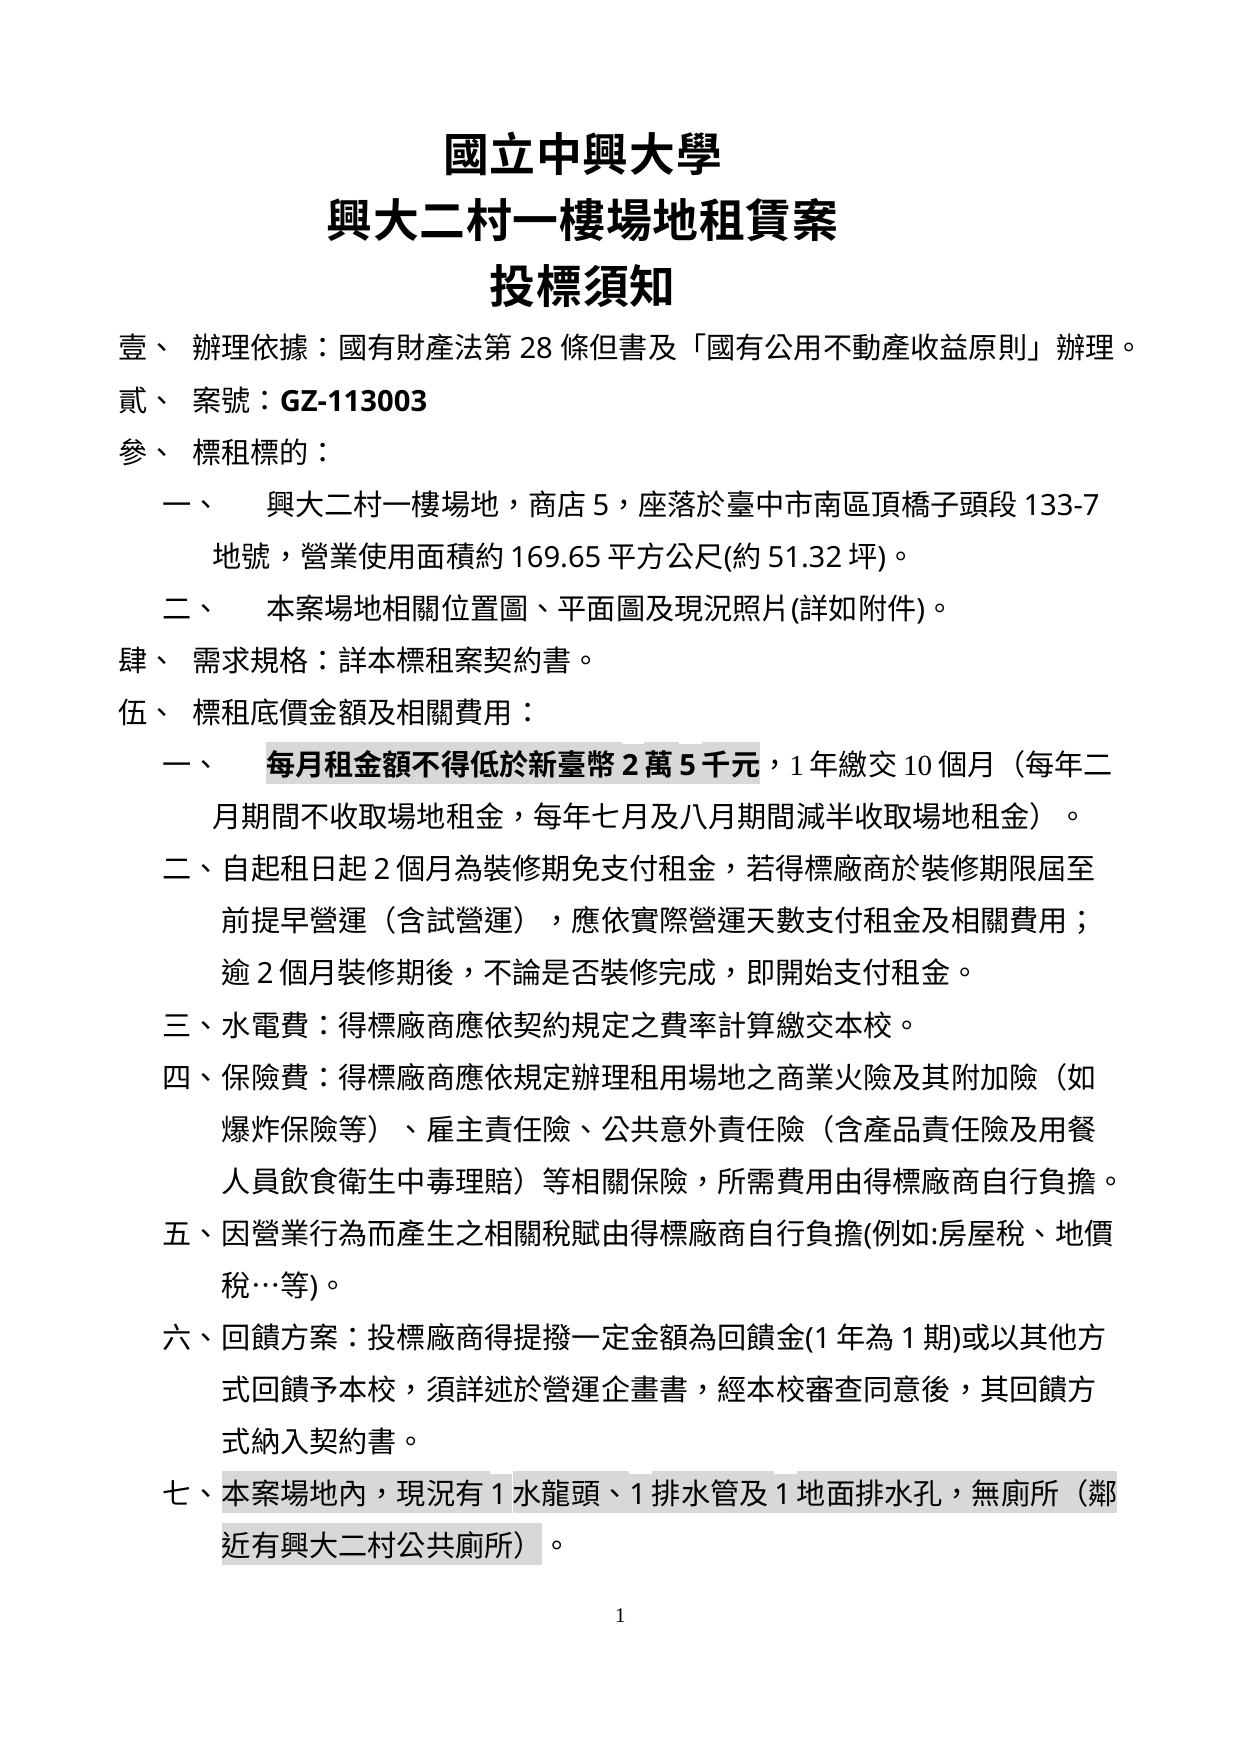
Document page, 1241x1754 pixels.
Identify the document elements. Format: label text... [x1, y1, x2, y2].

list 標租底價金額及相關費用： [118, 682, 1122, 734]
list 保險費：得標廠商應依規定辦理租用場地之商業火險及其附加險（如爆炸保險等）、雇主責任險、公共意外責任險（含產品責任險及用餐人員飲食衛生中毒理賠）等相關保險，所需費用由得標廠商自行負擔。 [162, 1046, 1122, 1203]
list 自起租日起2個月為裝修期免支付租金，若得標廠商於裝修期限屆至前提早營運（含試營運），應依實際營運天數支付租金及相關費用；逾2個月裝修期後，不論是否裝修完成，即開始支付租金。 [162, 838, 1122, 994]
list 水電費：得標廠商應依契約規定之費率計算繳交本校。 [162, 994, 1122, 1046]
list 案號：GZ-113003 [118, 369, 1122, 421]
list 本案場地內，現況有1水龍頭、1排水管及1地面排水孔，無廁所（鄰近有興大二村公共廁所）。 [162, 1463, 1122, 1567]
list 因營業行為而產生之相關稅賦由得標廠商自行負擔(例如:房屋稅、地價稅…等)。 [162, 1203, 1122, 1307]
list 回饋方案：投標廠商得提撥一定金額為回饋金(1年為1期)或以其他方式回饋予本校，須詳述於營運企畫書，經本校審查同意後，其回饋方式納入契約書。 [162, 1307, 1122, 1463]
subtitle 國立中興大學 [118, 118, 1047, 184]
list 本案場地相關位置圖、平面圖及現況照片(詳如附件)。 [162, 578, 1122, 630]
list 標租標的： [118, 421, 1122, 473]
subtitle 投標須知 [118, 251, 1047, 317]
list 每月租金額不得低於新臺幣2萬5千元，1年繳交10個月（每年二月期間不收取場地租金，每年七月及八月期間減半收取場地租金）。 [162, 734, 1122, 838]
list 辦理依據：國有財產法第 28 條但書及「國有公用不動產收益原則」辦理。 [118, 317, 1122, 369]
subtitle 興大二村一樓場地租賃案 [118, 184, 1047, 251]
list 興大二村一樓場地，商店5，座落於臺中市南區頂橋子頭段133-7地號，營業使用面積約169.65平方公尺(約51.32坪)。 [162, 473, 1122, 578]
list 需求規格：詳本標租案契約書。 [118, 630, 1122, 682]
